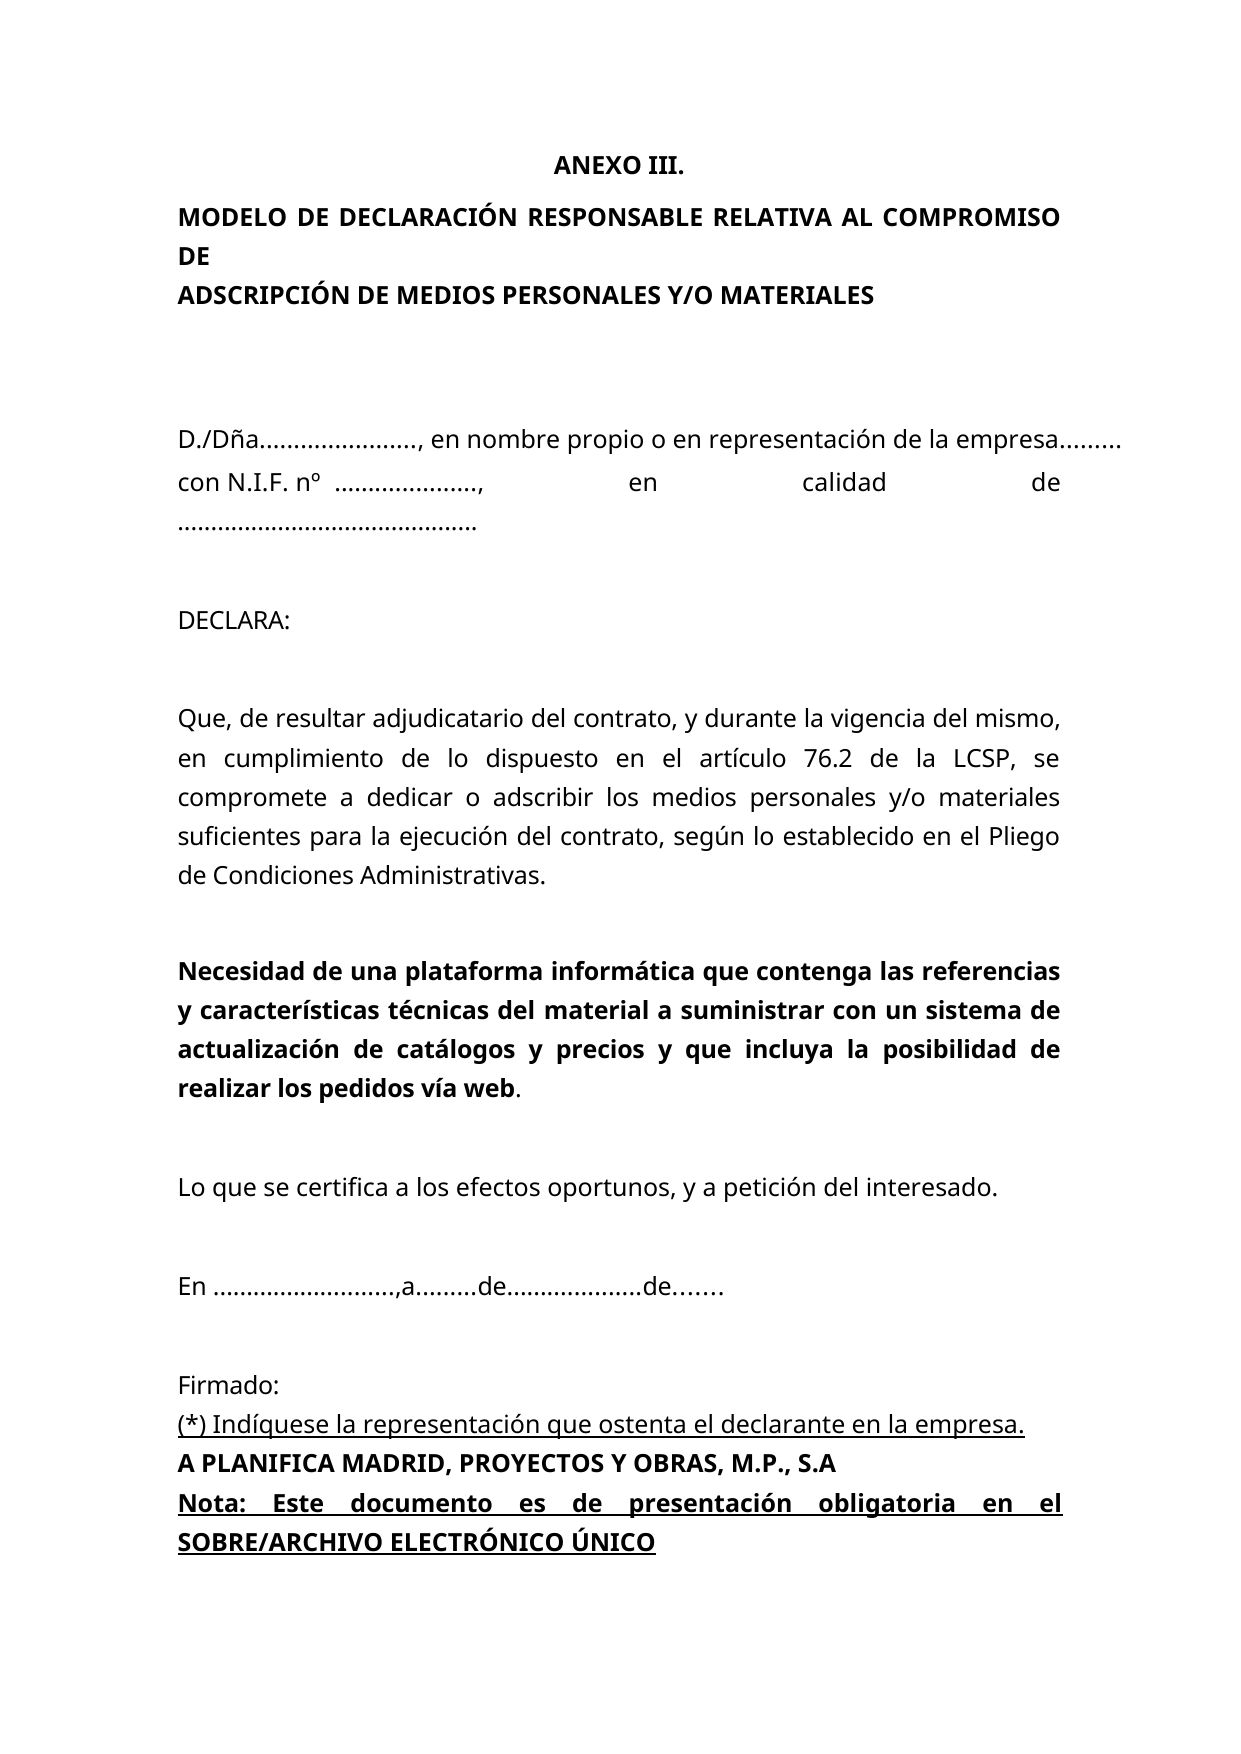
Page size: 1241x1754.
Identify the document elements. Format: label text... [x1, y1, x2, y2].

text Firmado: [177, 1368, 1061, 1402]
text MODELO DE DECLARACIÓN RESPONSABLE RELATIVA AL COMPROMISO DE ADSCRIPCIÓN DE MEDIOS PERSONALES Y/O MATERIALES [177, 199, 1061, 312]
text con N.I.F. nº , en calidad de [177, 464, 1061, 538]
text Que, de resultar adjudicatario del contrato, y durante la vigencia del mismo, en cumplimiento de lo dispuesto en el artículo 76.2 de la LCSP, se compromete a dedicar o adscribir los medios personales y/o materiales suficientes para la ejecución del contrato, según lo establecido en el Pliego de Condiciones Administrativas. [177, 701, 1061, 892]
text D./Dña , en nombre propio o en representación de la empresa [177, 421, 1061, 455]
text Necesidad de una plataforma informática que contenga las referencias y características técnicas del material a suministrar con un sistema de actualización de catálogos y precios y que incluya la posibilidad de realizar los pedidos vía web. [177, 953, 1061, 1105]
text En ,a de de [177, 1268, 1061, 1303]
text (*) Indíquese la representación que ostenta el declarante en la empresa. [177, 1407, 1063, 1441]
text DECLARA: [177, 602, 1061, 636]
text Nota: Este documento es de presentación obligatoria en el SOBRE/ARCHIVO ELECTRÓNICO ÚNICO [177, 1515, 1063, 1558]
text A PLANIFICA MADRID, PROYECTOS Y OBRAS, M.P., S.A [177, 1446, 1063, 1480]
text Nota: Este documento es de presentación obligatoria en el SOBRE/ARCHIVO ELECTRÓNICO ÚNICO [177, 1485, 1063, 1514]
text Lo que se certifica a los efectos oportunos, y a petición del interesado. [177, 1169, 1061, 1203]
text ANEXO III. [177, 148, 1061, 182]
